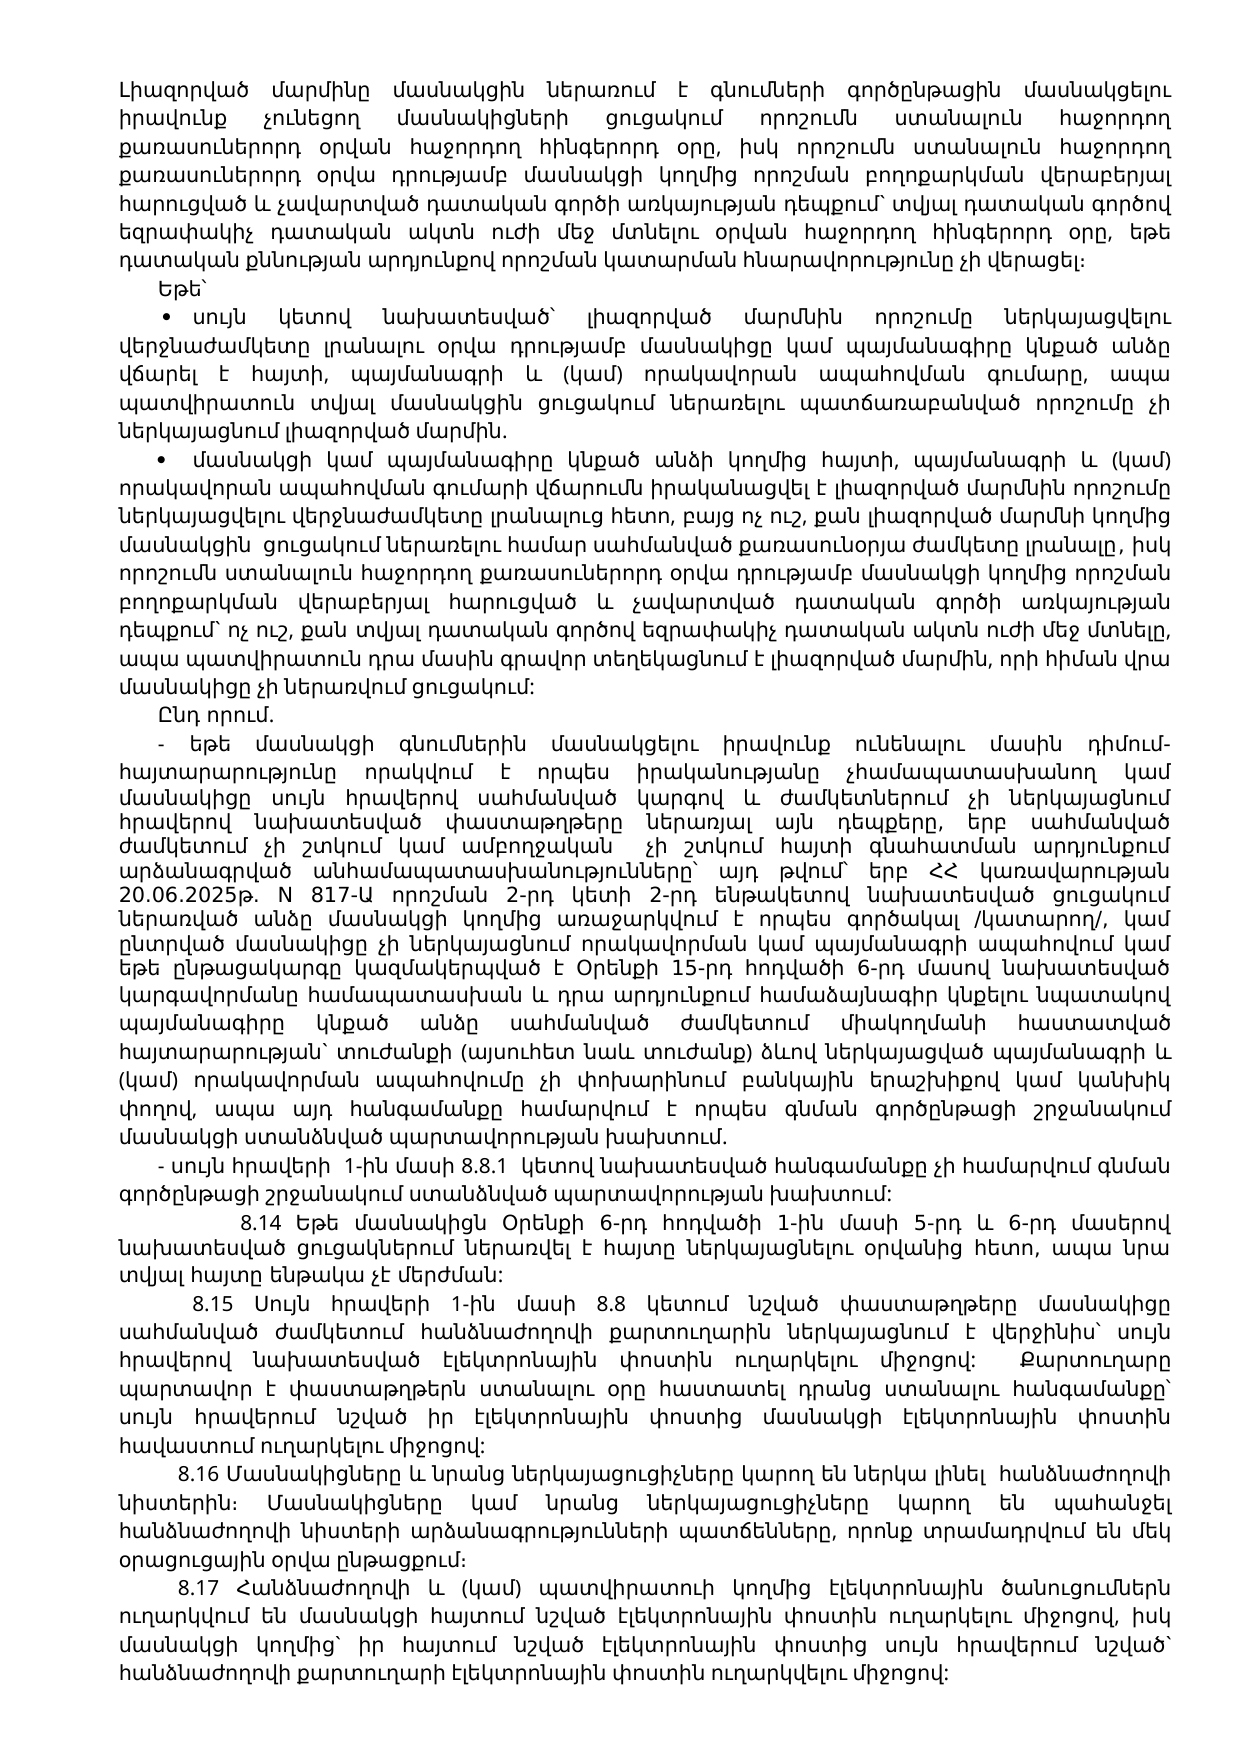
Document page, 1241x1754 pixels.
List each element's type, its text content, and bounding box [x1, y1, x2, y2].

text - սույն հրավերի 1-ին մասի 8.8.1 կետով նախատեսված հանգամանքը չի համարվում գնման գործընթացի շրջանակում ստանձնված պարտավորության խախտում: [118, 1151, 1171, 1208]
text Եթե՝ [118, 274, 1171, 302]
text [118, 75, 1171, 274]
list մասնակցի կամ պայմանագիրը կնքած անձի կողմից հայտի, պայմանագրի և (կամ) որակավորան ապահովման գումարի վճարումն իրականացվել է լիազորված մարմնին որոշումը ներկայացվելու վերջնաժամկետը լրանալուց հետո, բայց ոչ ուշ, քան լիազորված մարմնի կողմից մասնակցին ցուցակում ներառելու համար սահմանված քառասունօրյա ժամկետը լրանալը, իսկ որոշումն ստանալուն հաջորդող քառասուներորդ օրվա դրությամբ մասնակցի կողմից որոշման բողոքարկման վերաբերյալ հարուցված և չավարտված դատական գործի առկայության դեպքում` ոչ ուշ, քան տվյալ դատական գործով եզրափակիչ դատական ակտն ուժի մեջ մտնելը, ապա պատվիրատուն դրա մասին գրավոր տեղեկացնում է լիազորված մարմին, որի հիման վրա մասնակիցը չի ներառվում ցուցակում: [118, 445, 1171, 701]
list սույն կետով նախատեսված՝ լիազորված մարմնին որոշումը ներկայացվելու վերջնաժամկետը լրանալու օրվա դրությամբ մասնակիցը կամ պայմանագիրը կնքած անձը վճարել է հայտի, պայմանագրի և (կամ) որակավորան ապահովման գումարը, ապա պատվիրատուն տվյալ մասնակցին ցուցակում ներառելու պատճառաբանված որոշումը չի ներկայացնում լիազորված մարմին. [118, 302, 1171, 445]
text - եթե մասնակցի գնումներին մասնակցելու իրավունք ունենալու մասին դիմում-հայտարարությունը որակվում է որպես իրականությանը չհամապատասխանող կամ մասնակիցը սույն հրավերով սահմանված կարգով և ժամկետներում չի ներկայացնում հրավերով նախատեսված փաստաթղթերը ներառյալ այն դեպքերը, երբ սահմանված ժամկետում չի շտկում կամ ամբողջական չի շտկում հայտի գնահատման արդյունքում արձանագրված անհամապատասխանությունները՝ այդ թվում՝ երբ ՀՀ կառավարության 20.06.2025թ. N 817-Ա որոշման 2-րդ կետի 2-րդ ենթակետով նախատեսված ցուցակում ներառված անձը մասնակցի կողմից առաջարկվում է որպես գործակալ /կատարող/, կամ ընտրված մասնակիցը չի ներկայացնում որակավորման կամ պայմանագրի ապահովում կամ եթե ընթացակարգը կազմակերպված է Օրենքի 15-րդ հոդվածի 6-րդ մասով նախատեսված կարգավորմանը համապատասխան և դրա արդյունքում համաձայնագիր կնքելու նպատակով պայմանագիրը կնքած անձը սահմանված ժամկետում միակողմանի հաստատված հայտարարության` տուժանքի (այսուհետ նաև տուժանք) ձևով ներկայացված պայմանագրի և (կամ) որակավորման ապահովումը չի փոխարինում բանկային երաշխիքով կամ կանխիկ փողով, ապա այդ հանգամանքը համարվում է որպես գնման գործընթացի շրջանակում մասնակցի ստանձնված պարտավորության խախտում. [118, 729, 1171, 1151]
text 8.14 Եթե մասնակիցն Օրենքի 6-րդ հոդվածի 1-ին մասի 5-րդ և 6-րդ մասերով նախատեսված ցուցակներում ներառվել է հայտը ներկայացնելու օրվանից հետո, ապա նրա տվյալ հայտը ենթակա չէ մերժման: [118, 1208, 1171, 1289]
text 8.15 Սույն հրավերի 1-ին մասի 8.8 կետում նշված փաստաթղթերը մասնակիցը սահմանված ժամկետում հանձնաժողովի քարտուղարին ներկայացնում է վերջինիս՝ սույն հրավերով նախատեսված էլեկտրոնային փոստին ուղարկելու միջոցով: Քարտուղարը պարտավոր է փաստաթղթերն ստանալու օրը հաստատել դրանց ստանալու հանգամանքը՝ սույն հրավերում նշված իր էլեկտրոնային փոստից մասնակցի էլեկտրոնային փոստին հավաստում ուղարկելու միջոցով: [118, 1289, 1171, 1459]
text 8.17 Հանձնաժողովի և (կամ) պատվիրատուի կողմից էլեկտրոնային ծանուցումներն ուղարկվում են մասնակցի հայտում նշված էլեկտրոնային փոստին ուղարկելու միջոցով, իսկ մասնակցի կողմից` իր հայտում նշված էլեկտրոնային փոստից սույն հրավերում նշված` հանձնաժողովի քարտուղարի էլեկտրոնային փոստին ուղարկվելու միջոցով: [118, 1573, 1171, 1687]
text Ընդ որում. [118, 701, 1171, 729]
text 8.16 Մասնակիցները և նրանց ներկայացուցիչները կարող են ներկա լինել հանձնաժողովի նիստերին։ Մասնակիցները կամ նրանց ներկայացուցիչները կարող են պահանջել հանձնաժողովի նիստերի արձանագրությունների պատճենները, որոնք տրամադրվում են մեկ օրացուցային օրվա ընթացքում։ [118, 1459, 1171, 1573]
